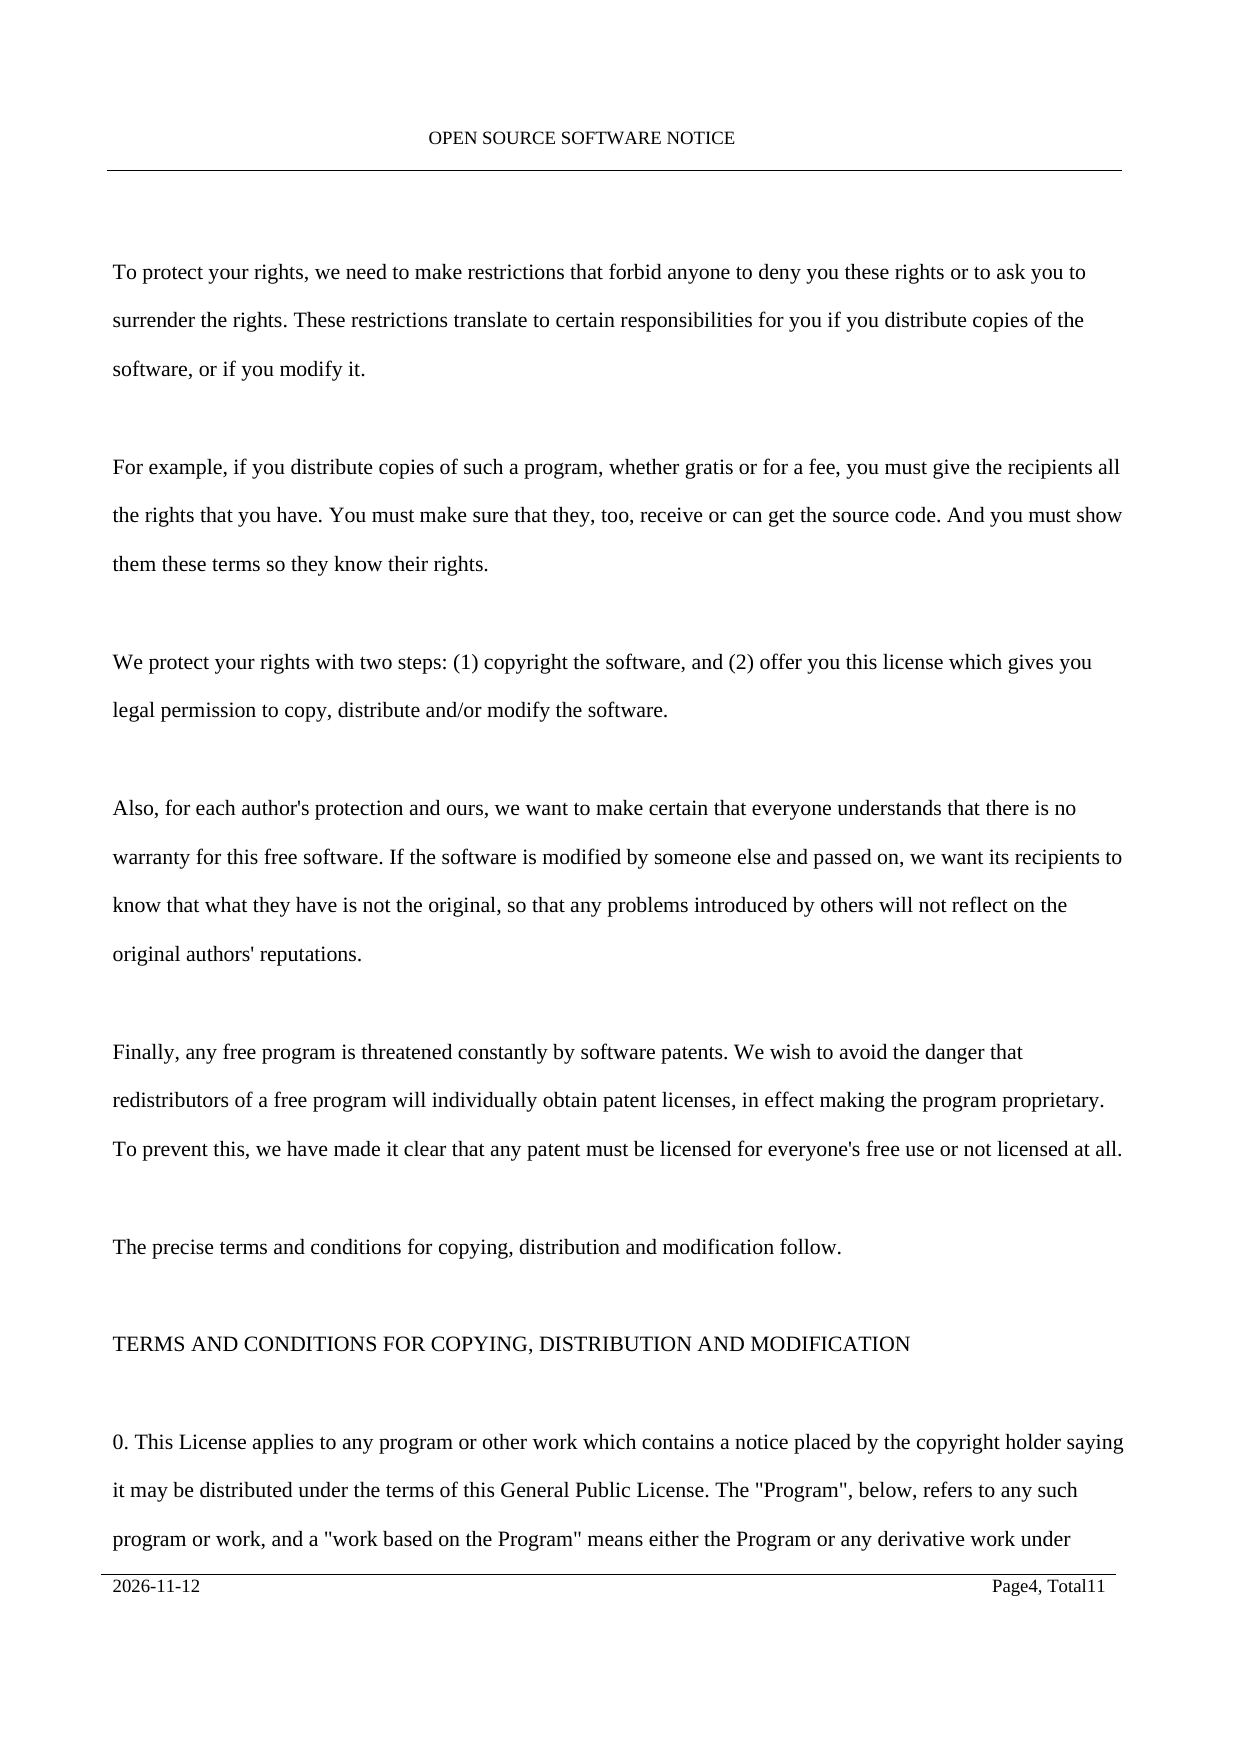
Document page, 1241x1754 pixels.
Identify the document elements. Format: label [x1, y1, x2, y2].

text [112, 206, 1128, 1555]
